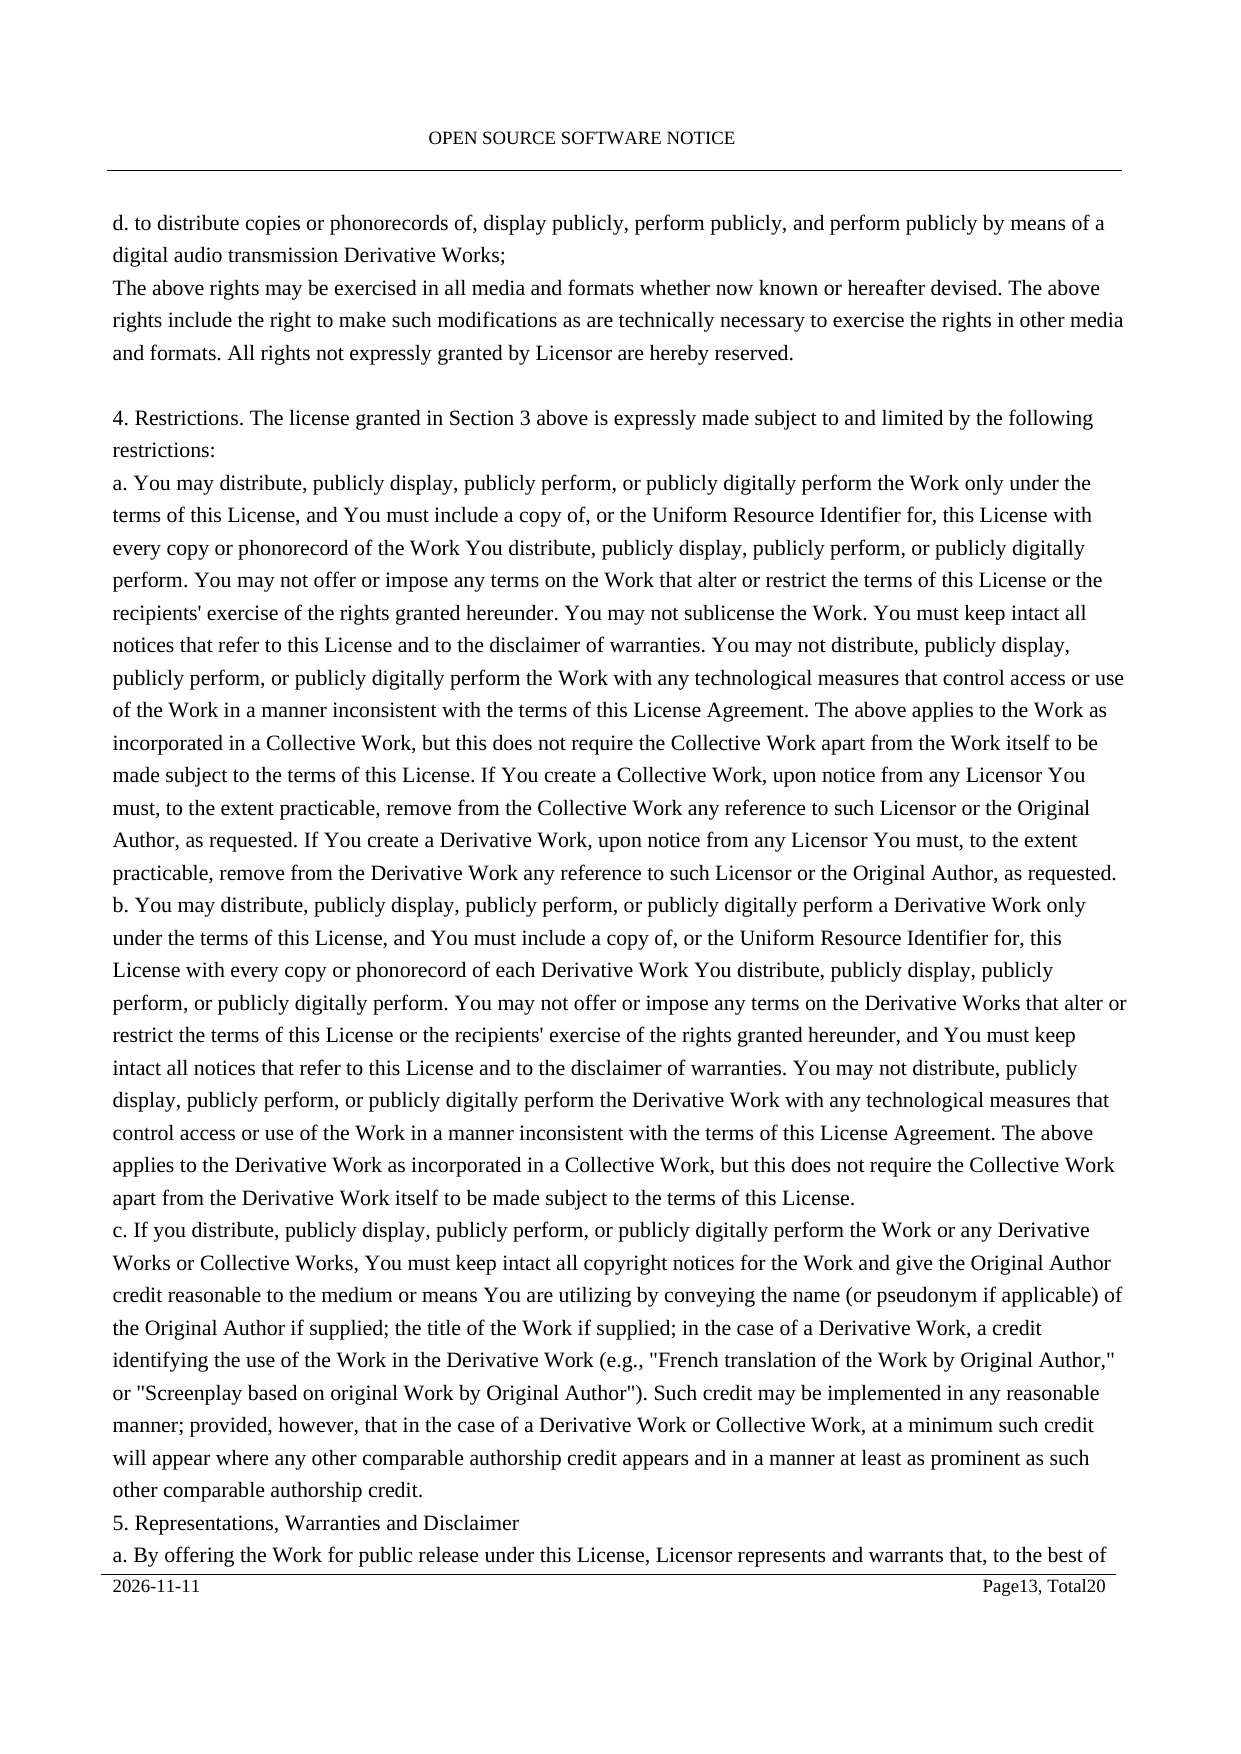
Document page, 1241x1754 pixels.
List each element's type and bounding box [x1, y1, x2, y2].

text [112, 206, 1128, 1571]
